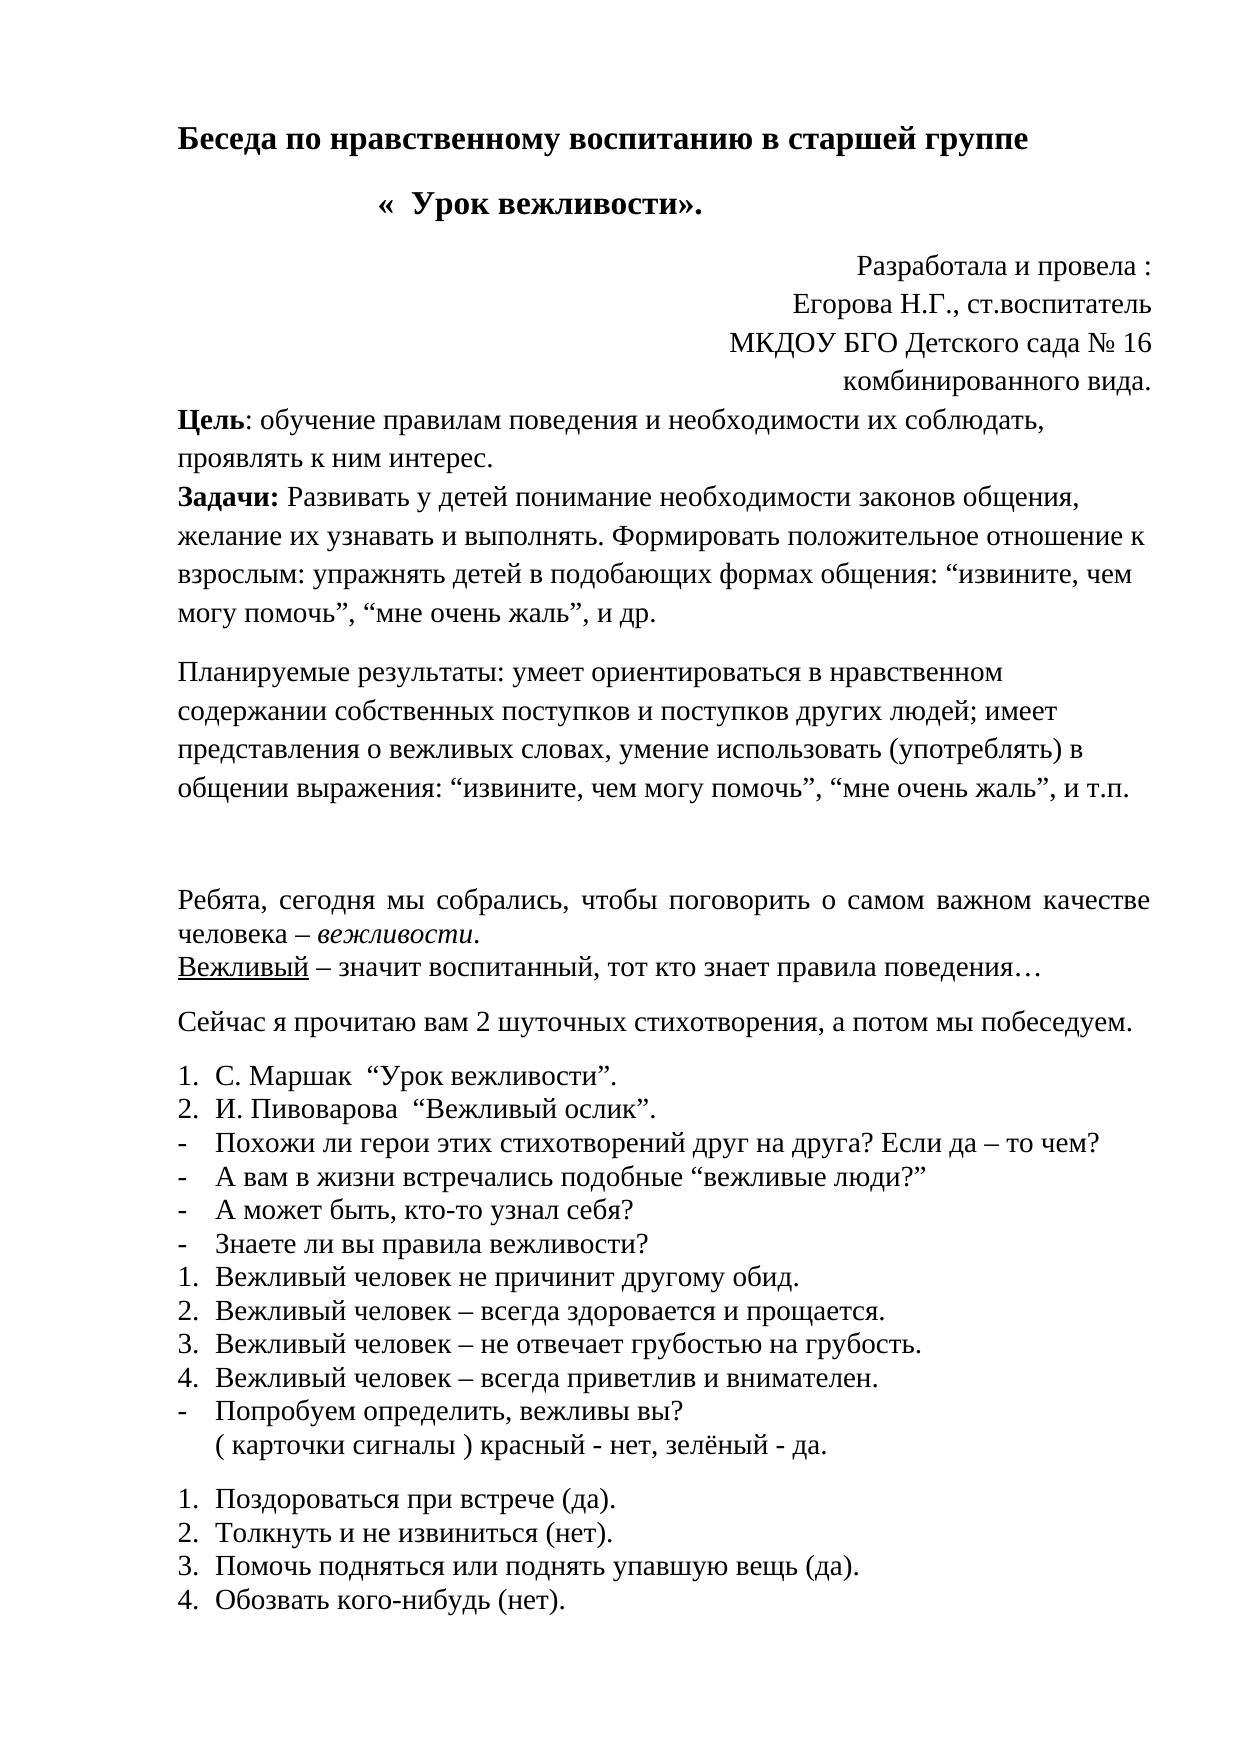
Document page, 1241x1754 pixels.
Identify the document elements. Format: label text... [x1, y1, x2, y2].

list А вам в жизни встречались подобные “вежливые люди?” [177, 1159, 1152, 1192]
text МКДОУ БГО Детского сада № 16 [177, 325, 1152, 358]
text Беседа по нравственному воспитанию в старшей группе [177, 118, 1152, 156]
list Поздороваться при встрече (да). [177, 1481, 1152, 1515]
list Толкнуть и не извиниться (нет). [177, 1515, 1152, 1548]
text Планируемые результаты: умеет ориентироваться в нравственном содержании собственных поступков и поступков других людей; имеет представления о вежливых словах, умение использовать (употреблять) в общении выражения: “извините, чем могу помочь”, “мне очень жаль”, и т.п. [177, 654, 1152, 803]
text ( карточки сигналы ) красный - нет, зелёный - да. [215, 1427, 1152, 1461]
text Вежливый – значит воспитанный, тот кто знает правила поведения… [177, 949, 1152, 983]
text Егорова Н.Г., ст.воспитатель [177, 286, 1152, 320]
list Помочь подняться или поднять упавшую вещь (да). [177, 1548, 1152, 1582]
list Вежливый человек – всегда приветлив и внимателен. [177, 1360, 1152, 1393]
list Попробуем определить, вежливы вы? [177, 1393, 1152, 1427]
text « Урок вежливости». [177, 183, 1152, 221]
text Цель: обучение правилам поведения и необходимости их соблюдать, проявлять к ним интерес. [177, 402, 1152, 474]
text комбинированного вида. [177, 363, 1152, 397]
list Обозвать кого-нибудь (нет). [177, 1582, 1152, 1616]
list Похожи ли герои этих стихотворений друг на друга? Если да – то чем? [177, 1125, 1152, 1159]
text Ребята, сегодня мы собрались, чтобы поговорить о самом важном качестве человека – вежливости. [177, 882, 1152, 949]
text Разработала и провела : [177, 248, 1152, 281]
list Знаете ли вы правила вежливости? [177, 1226, 1152, 1259]
text Сейчас я прочитаю вам 2 шуточных стихотворения, а потом мы побеседуем. [177, 1004, 1152, 1037]
list И. Пивоварова “Вежливый ослик”. [177, 1092, 1152, 1125]
list Вежливый человек – не отвечает грубостью на грубость. [177, 1326, 1152, 1360]
list А может быть, кто-то узнал себя? [177, 1192, 1152, 1226]
list С. Маршак “Урок вежливости”. [177, 1058, 1152, 1092]
list Вежливый человек не причинит другому обид. [177, 1259, 1152, 1293]
list Вежливый человек – всегда здоровается и прощается. [177, 1293, 1152, 1326]
text Задачи: Развивать у детей понимание необходимости законов общения, желание их узнавать и выполнять. Формировать положительное отношение к взрослым: упражнять детей в подобающих формах общения: “извините, чем могу помочь”, “мне очень жаль”, и др. [177, 479, 1152, 628]
